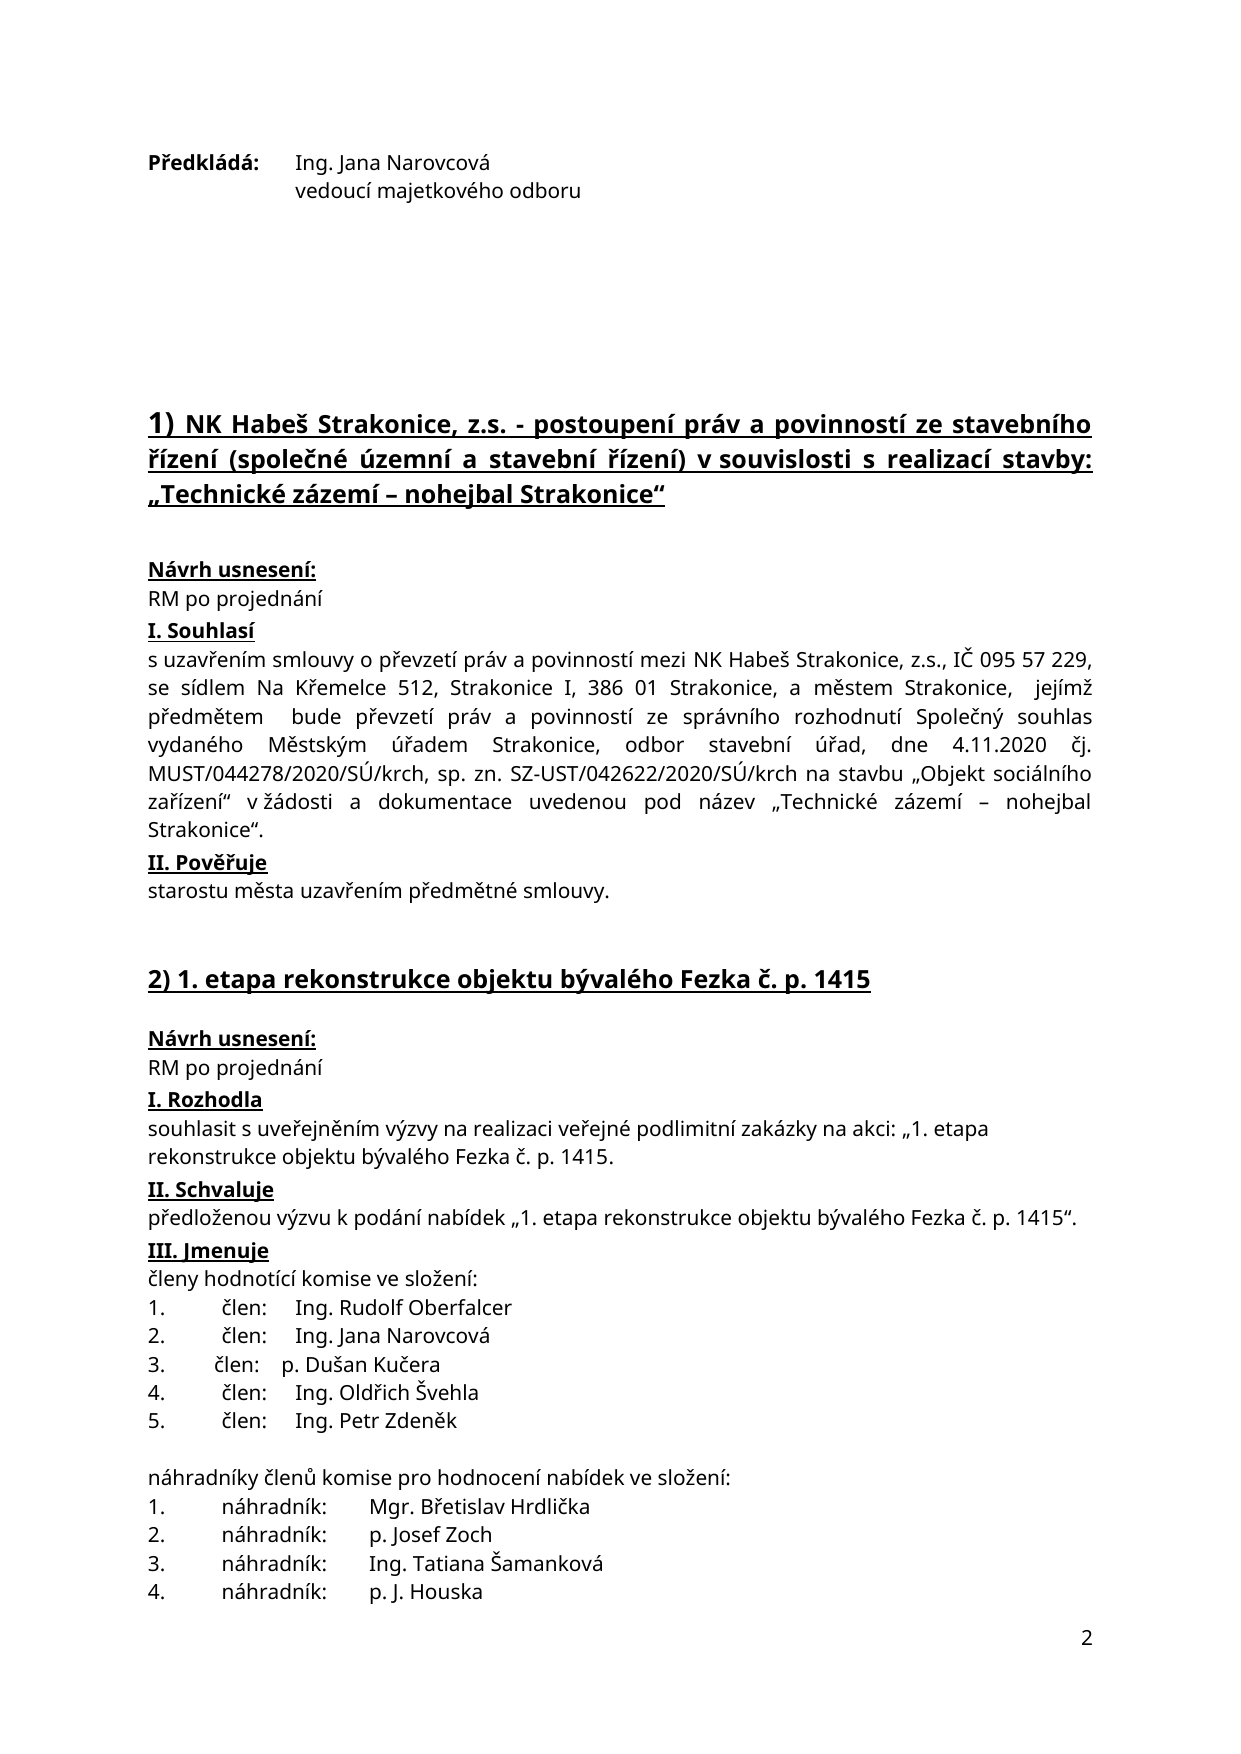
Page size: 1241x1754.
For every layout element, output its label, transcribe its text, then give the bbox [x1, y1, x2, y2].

text Návrh usnesení: [148, 555, 1093, 584]
subtitle II. Schvaluje [148, 1175, 1093, 1203]
text 1. člen: Ing. Rudolf Oberfalcer [148, 1293, 1093, 1321]
text vedoucí majetkového odboru [148, 176, 1093, 204]
subtitle I. Rozhodla [148, 1085, 1093, 1114]
text RM po projednání [148, 584, 1093, 612]
text předloženou výzvu k podání nabídek „1. etapa rekonstrukce objektu bývalého Fezka č. p. 1415“. [148, 1203, 1167, 1232]
text členy hodnotící komise ve složení: [148, 1264, 1093, 1293]
text Předkládá: Ing. Jana Narovcová [148, 148, 1093, 176]
text 2. náhradník: p. Josef Zoch [148, 1520, 1093, 1549]
text souhlasit s uveřejněním výzvy na realizaci veřejné podlimitní zakázky na akci: „1. etapa rekonstrukce objektu bývalého Fezka č. p. 1415. [148, 1114, 1093, 1171]
text 3. náhradník: Ing. Tatiana Šamanková [148, 1549, 1093, 1577]
text 2. člen: Ing. Jana Narovcová [148, 1321, 1093, 1350]
text RM po projednání [148, 1053, 1093, 1081]
text 4. náhradník: p. J. Houska [148, 1577, 1093, 1606]
subtitle I. Souhlasí [148, 616, 1093, 645]
text náhradníky členů komise pro hodnocení nabídek ve složení: [148, 1463, 1093, 1492]
subtitle II. Pověřuje [148, 848, 1093, 877]
text starostu města uzavřením předmětné smlouvy. [148, 877, 1093, 905]
text 3. člen: p. Dušan Kučera [148, 1350, 1093, 1378]
subtitle 1) NK Habeš Strakonice, z.s. - postoupení práv a povinností ze stavebního řízení (společné územní a stavební řízení) v souvislosti s realizací stavby: „Technické zázemí – nohejbal Strakonice“ [148, 402, 1093, 471]
text Návrh usnesení: [148, 1024, 1093, 1053]
text 1. náhradník: Mgr. Břetislav Hrdlička [148, 1492, 1093, 1520]
text 5. člen: Ing. Petr Zdeněk [148, 1407, 1093, 1435]
subtitle III. Jmenuje [148, 1236, 1093, 1264]
subtitle 2) 1. etapa rekonstrukce objektu bývalého Fezka č. p. 1415 [148, 962, 1093, 996]
subtitle 1) NK Habeš Strakonice, z.s. - postoupení práv a povinností ze stavebního řízení (společné územní a stavební řízení) v souvislosti s realizací stavby: „Technické zázemí – nohejbal Strakonice“ [148, 473, 1093, 510]
text s uzavřením smlouvy o převzetí práv a povinností mezi NK Habeš Strakonice, z.s., IČ 095 57 229, se sídlem Na Křemelce 512, Strakonice I, 386 01 Strakonice, a městem Strakonice, jejímž předmětem bude převzetí práv a povinností ze správního rozhodnutí Společný souhlas vydaného Městským úřadem Strakonice, odbor stavební úřad, dne 4.11.2020 čj. MUST/044278/2020/SÚ/krch, sp. zn. SZ-UST/042622/2020/SÚ/krch na stavbu „Objekt sociálního zařízení“ v žádosti a dokumentace uvedenou pod název „Technické zázemí – nohejbal Strakonice“. [148, 645, 1093, 844]
text 4. člen: Ing. Oldřich Švehla [148, 1378, 1093, 1407]
